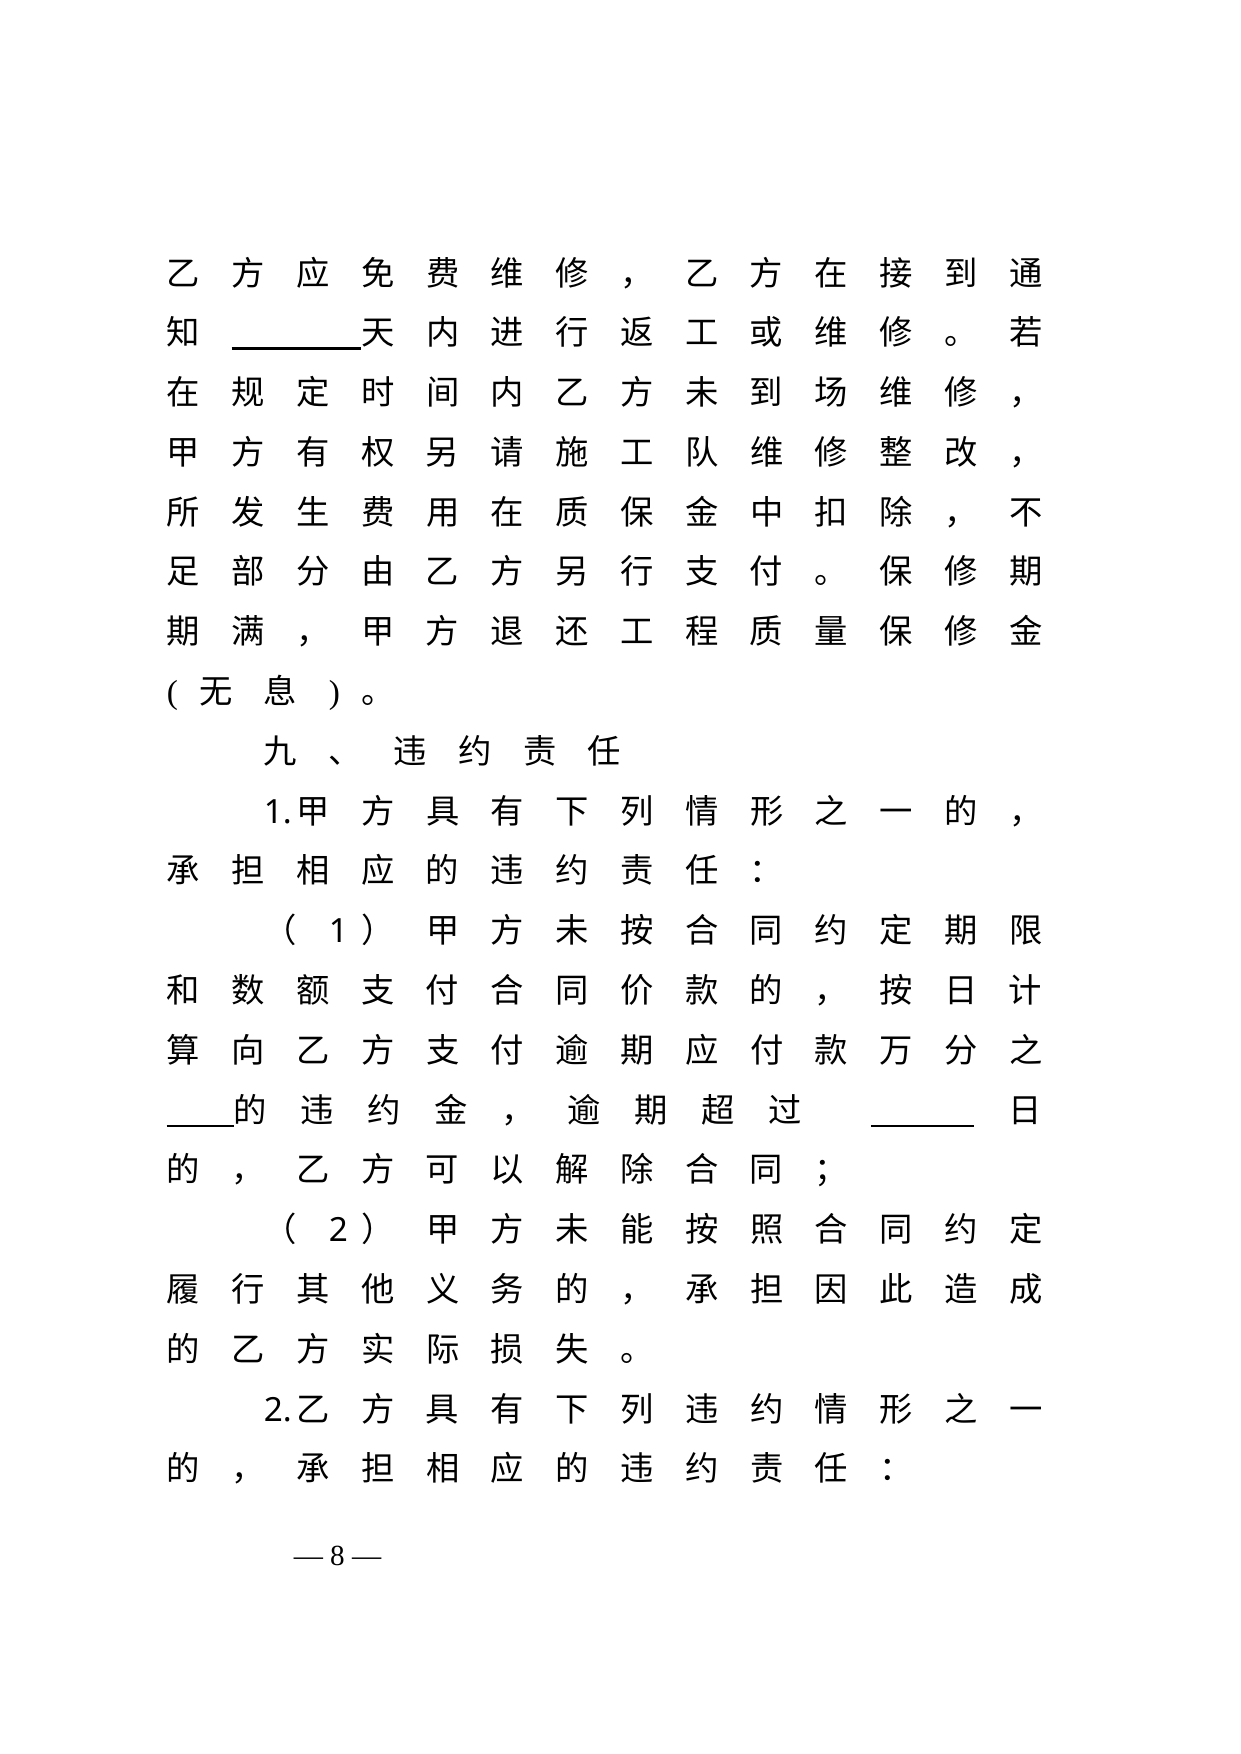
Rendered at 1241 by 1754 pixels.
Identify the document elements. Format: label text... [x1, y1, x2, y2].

list （1）甲方未按合同约定期限和数额支付合同价款的，按日计算向乙方支付逾期应付款万分之 的违约金，逾期超过 日的，乙方可以解除合同； [167, 898, 1074, 1197]
list （2）甲方未能按照合同约定履行其他义务的，承担因此造成的乙方实际损失。 [167, 1197, 1074, 1377]
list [167, 241, 1074, 719]
text 2.乙方具有下列违约情形之一的，承担相应的违约责任： [167, 1377, 1074, 1496]
text 1.甲方具有下列情形之一的，承担相应的违约责任： [167, 779, 1074, 898]
list 违约责任 [167, 719, 1074, 779]
